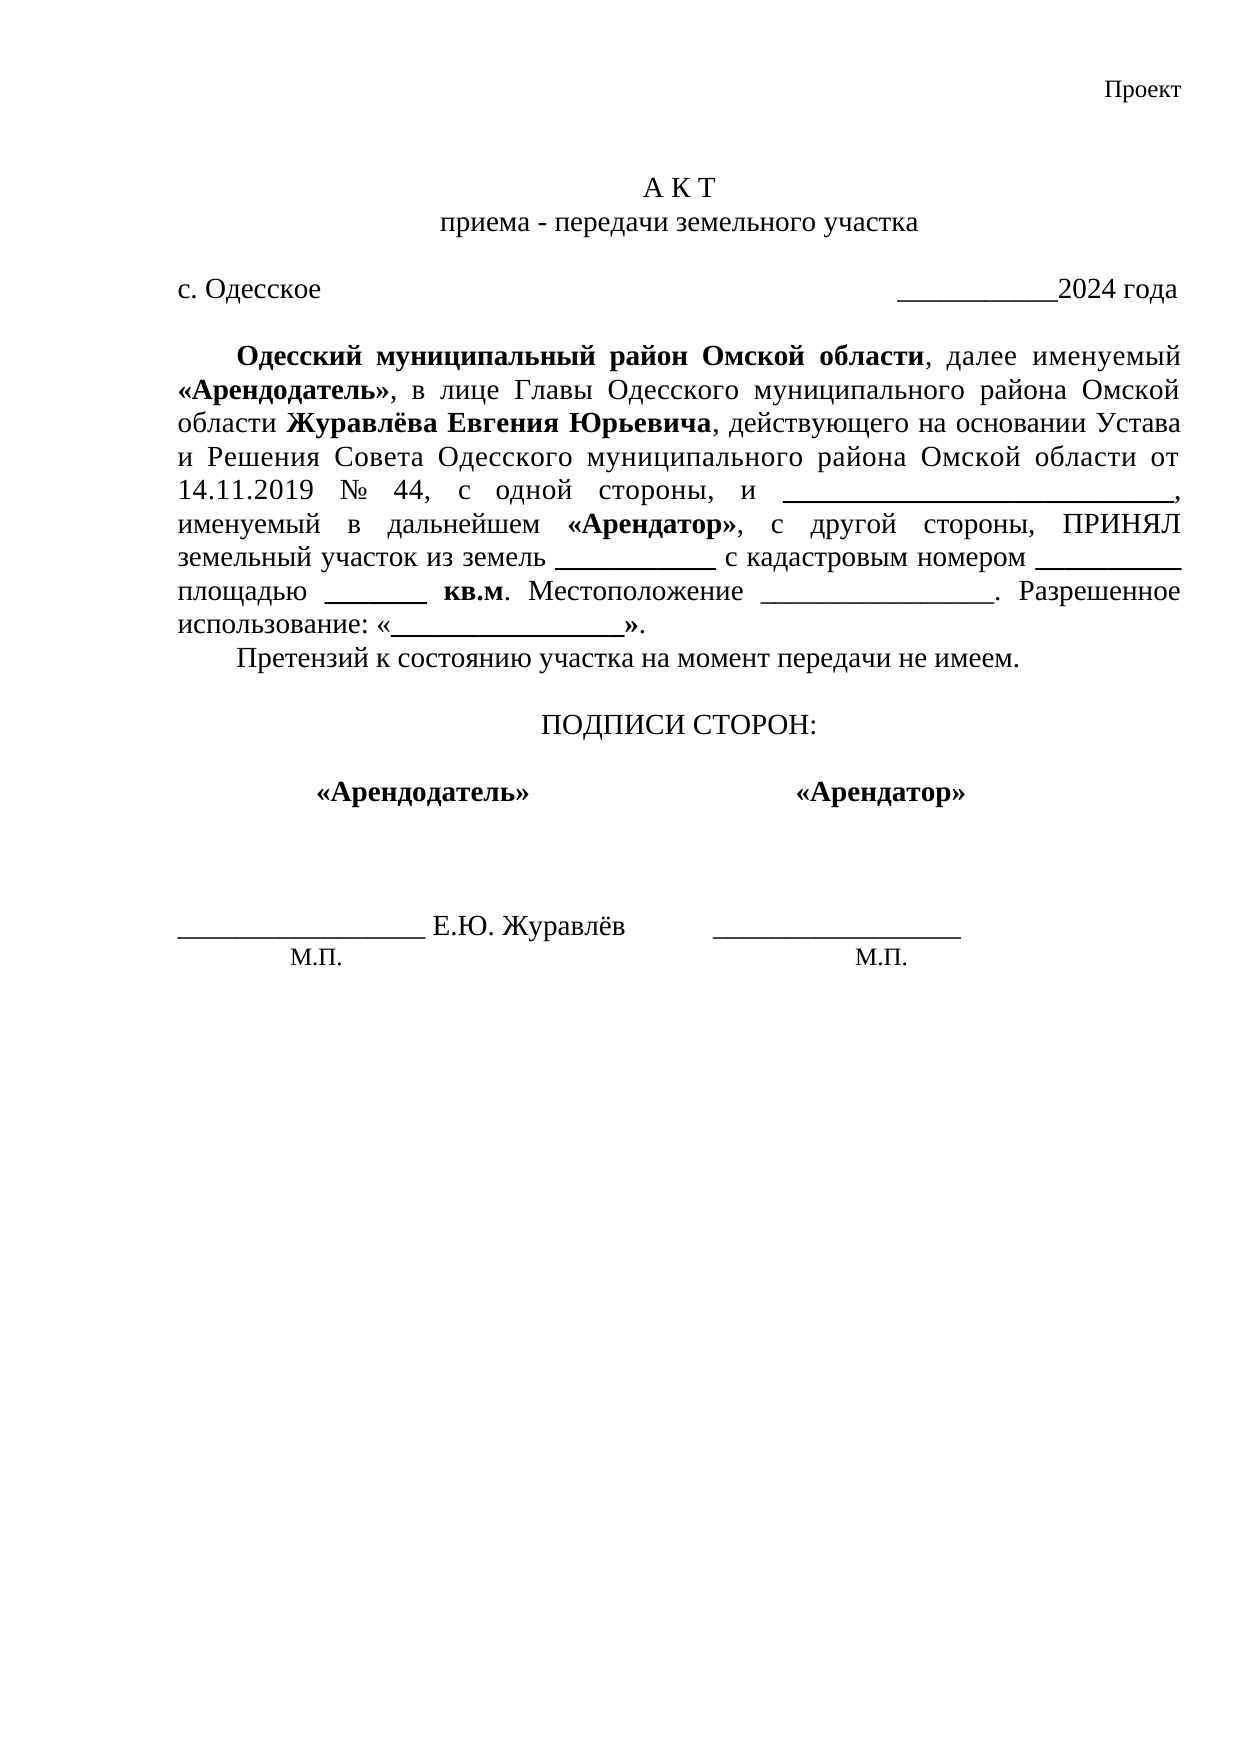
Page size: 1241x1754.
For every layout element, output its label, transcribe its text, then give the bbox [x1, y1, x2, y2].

text А К Т [177, 171, 1181, 204]
text приема - передачи земельного участка [177, 204, 1181, 238]
text М.П. М.П. [177, 942, 1181, 971]
text «Арендодатель» «Арендатор» [177, 774, 1181, 808]
text Претензий к состоянию участка на момент передачи не имеем. [177, 640, 1181, 674]
text _________________ Е.Ю. Журавлёв _________________ [177, 908, 1181, 942]
text ПОДПИСИ СТОРОН: [177, 707, 1181, 741]
text Одесский муниципальный район Омской области, далее именуемый «Арендодатель», в лице Главы Одесского муниципального района Омской области Журавлёва Евгения Юрьевича, действующего на основании Устава и Решения Совета Одесского муниципального района Омской области от 14.11.2019 № 44, с одной стороны, и ___________________________, именуемый в дальнейшем «Арендатор», с другой стороны, ПРИНЯЛ земельный участок из земель ___________ с кадастровым номером __________ площадью _______ кв.м. Местоположение ________________. Разрешенное использование: «________________». [177, 338, 1181, 640]
text с. Одесское ___________2024 года [177, 271, 1181, 305]
